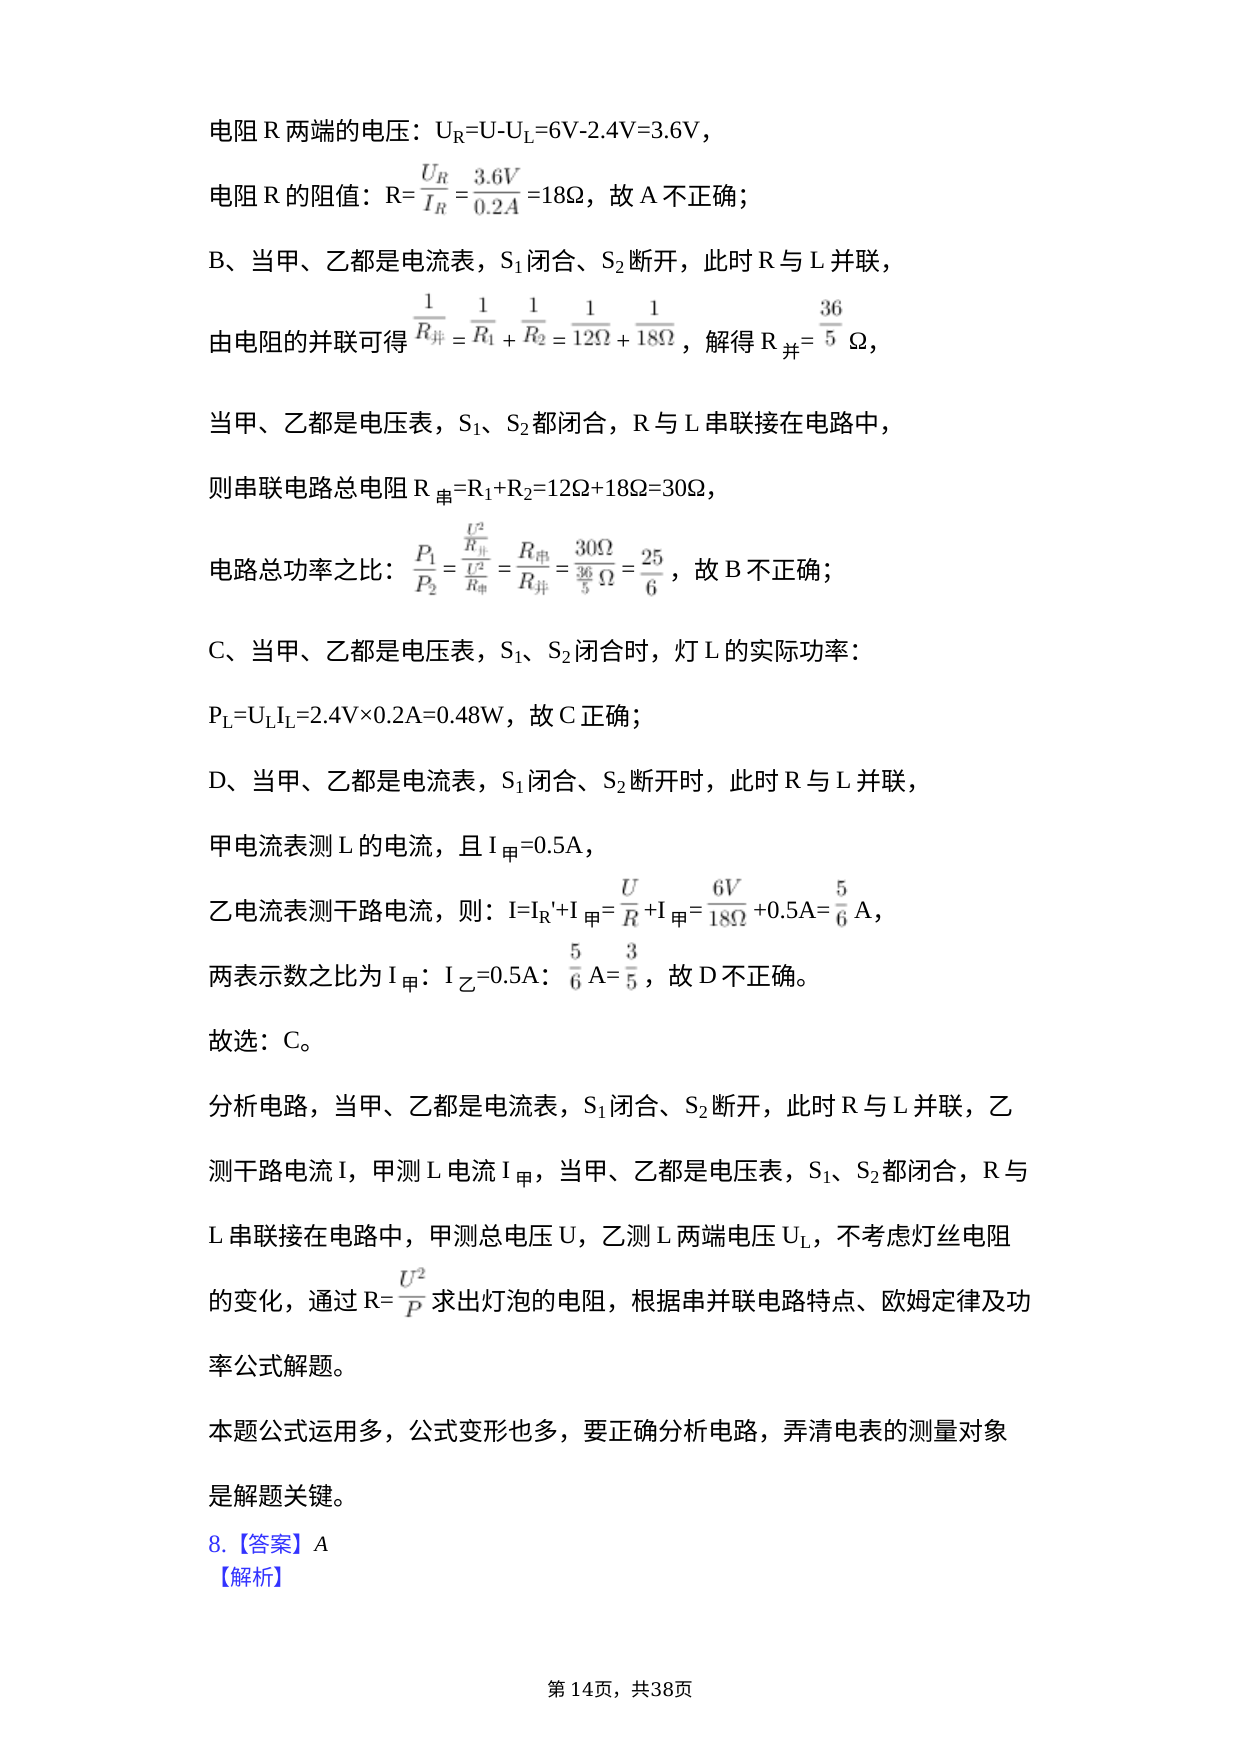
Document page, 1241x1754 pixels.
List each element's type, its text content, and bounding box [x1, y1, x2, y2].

picture [830, 878, 854, 931]
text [208, 97, 1032, 1527]
picture [635, 547, 670, 600]
picture [415, 161, 455, 219]
picture [630, 298, 681, 350]
picture [465, 295, 502, 350]
picture [516, 295, 552, 350]
picture [615, 876, 644, 931]
picture [702, 876, 753, 931]
text 8.【答案】A 【解析】 [208, 1527, 1032, 1592]
picture [468, 165, 527, 219]
picture [408, 291, 452, 350]
picture [814, 298, 849, 350]
picture [511, 539, 556, 600]
picture [620, 941, 644, 994]
picture [564, 941, 588, 994]
picture [408, 542, 443, 600]
picture [393, 1266, 432, 1322]
picture [566, 298, 617, 350]
picture [456, 519, 498, 600]
picture [569, 536, 621, 600]
